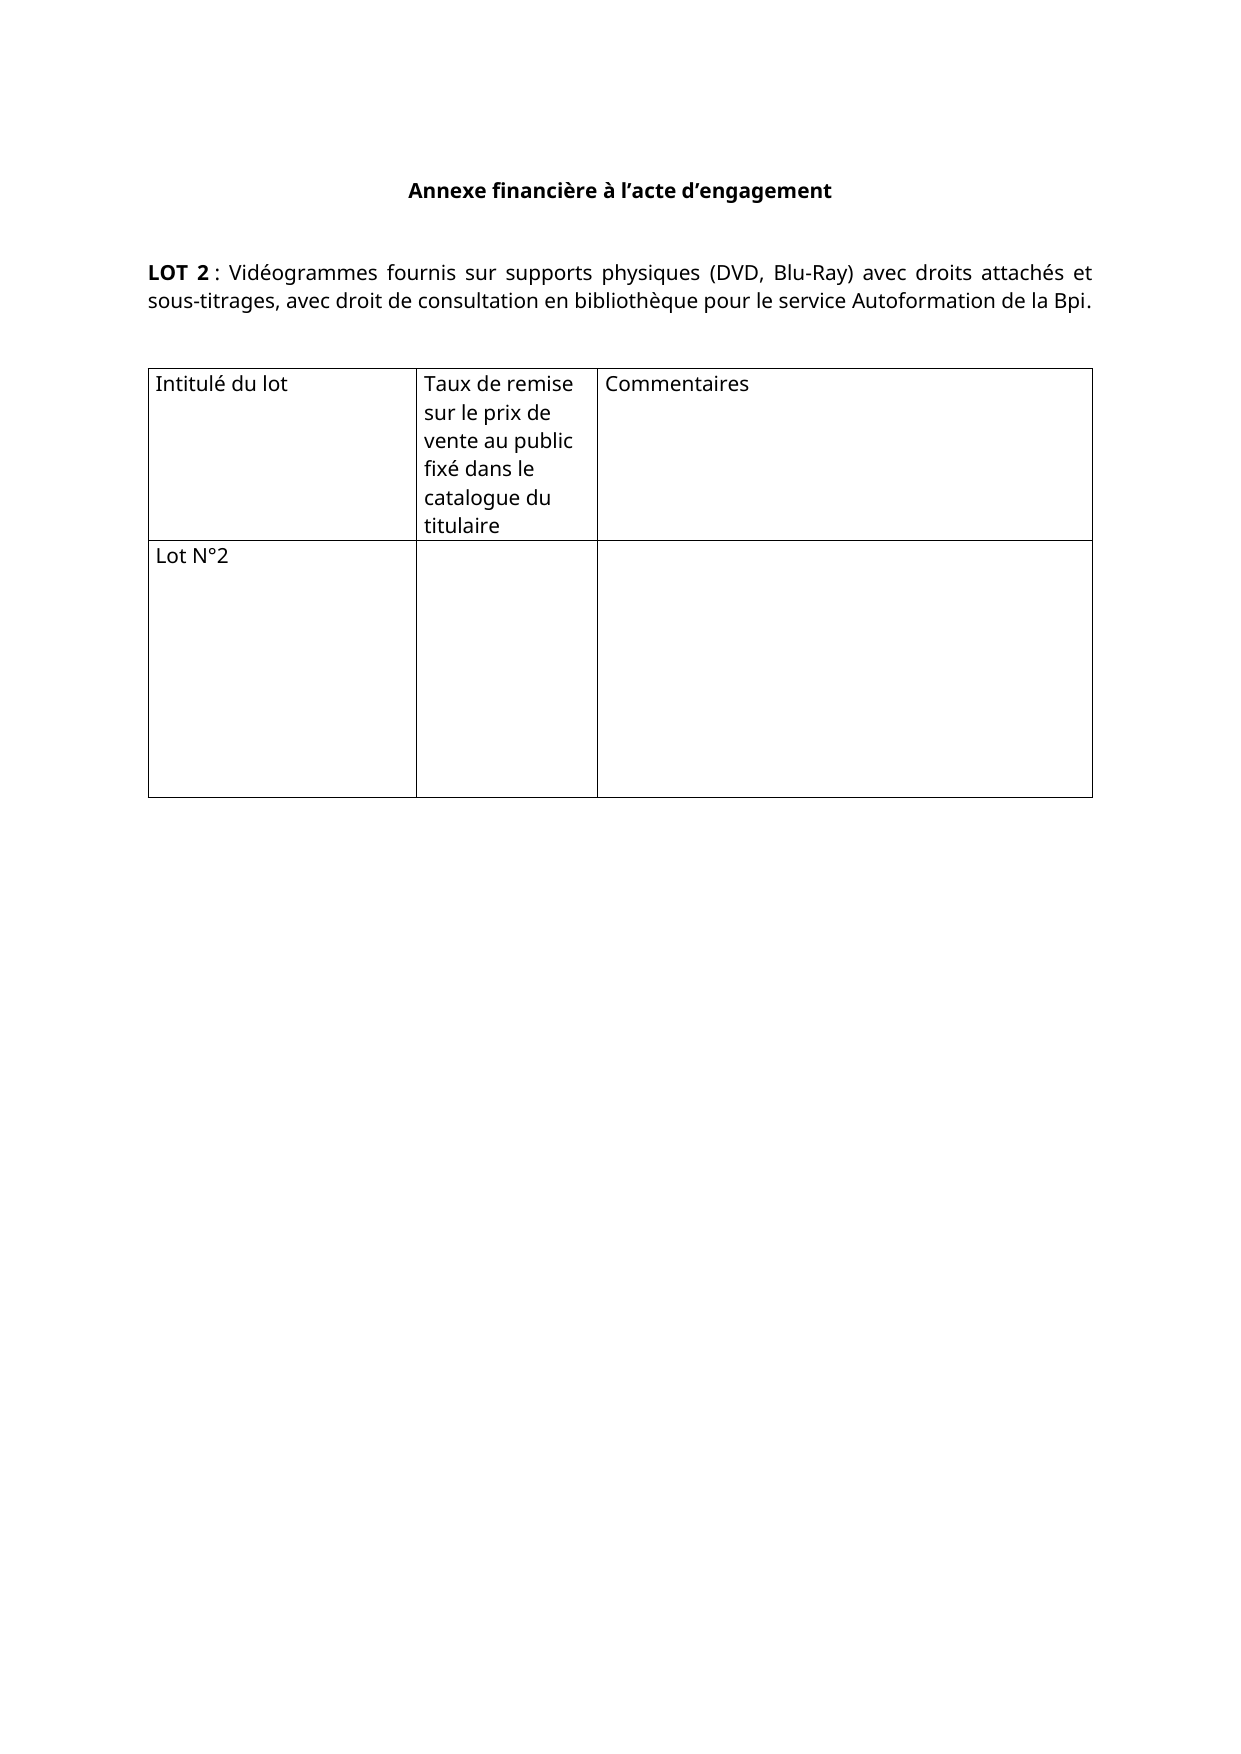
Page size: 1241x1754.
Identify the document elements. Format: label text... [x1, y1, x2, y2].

table_cell [598, 541, 1092, 797]
table_cell Lot N°2 [149, 541, 416, 797]
table_header Taux de remise sur le prix de vente au public fixé dans le catalogue du titulaire [417, 369, 597, 540]
table_cell [417, 541, 597, 797]
table_header Commentaires [598, 369, 1092, 540]
table_header Intitulé du lot [149, 369, 416, 540]
text LOT 2 : Vidéogrammes fournis sur supports physiques (DVD, Blu-Ray) avec droits attachés et sous-titrages, avec droit de consultation en bibliothèque pour le service Autoformation de la Bpi. [148, 258, 1093, 315]
subtitle Annexe financière à l’acte d’engagement [148, 176, 1093, 204]
